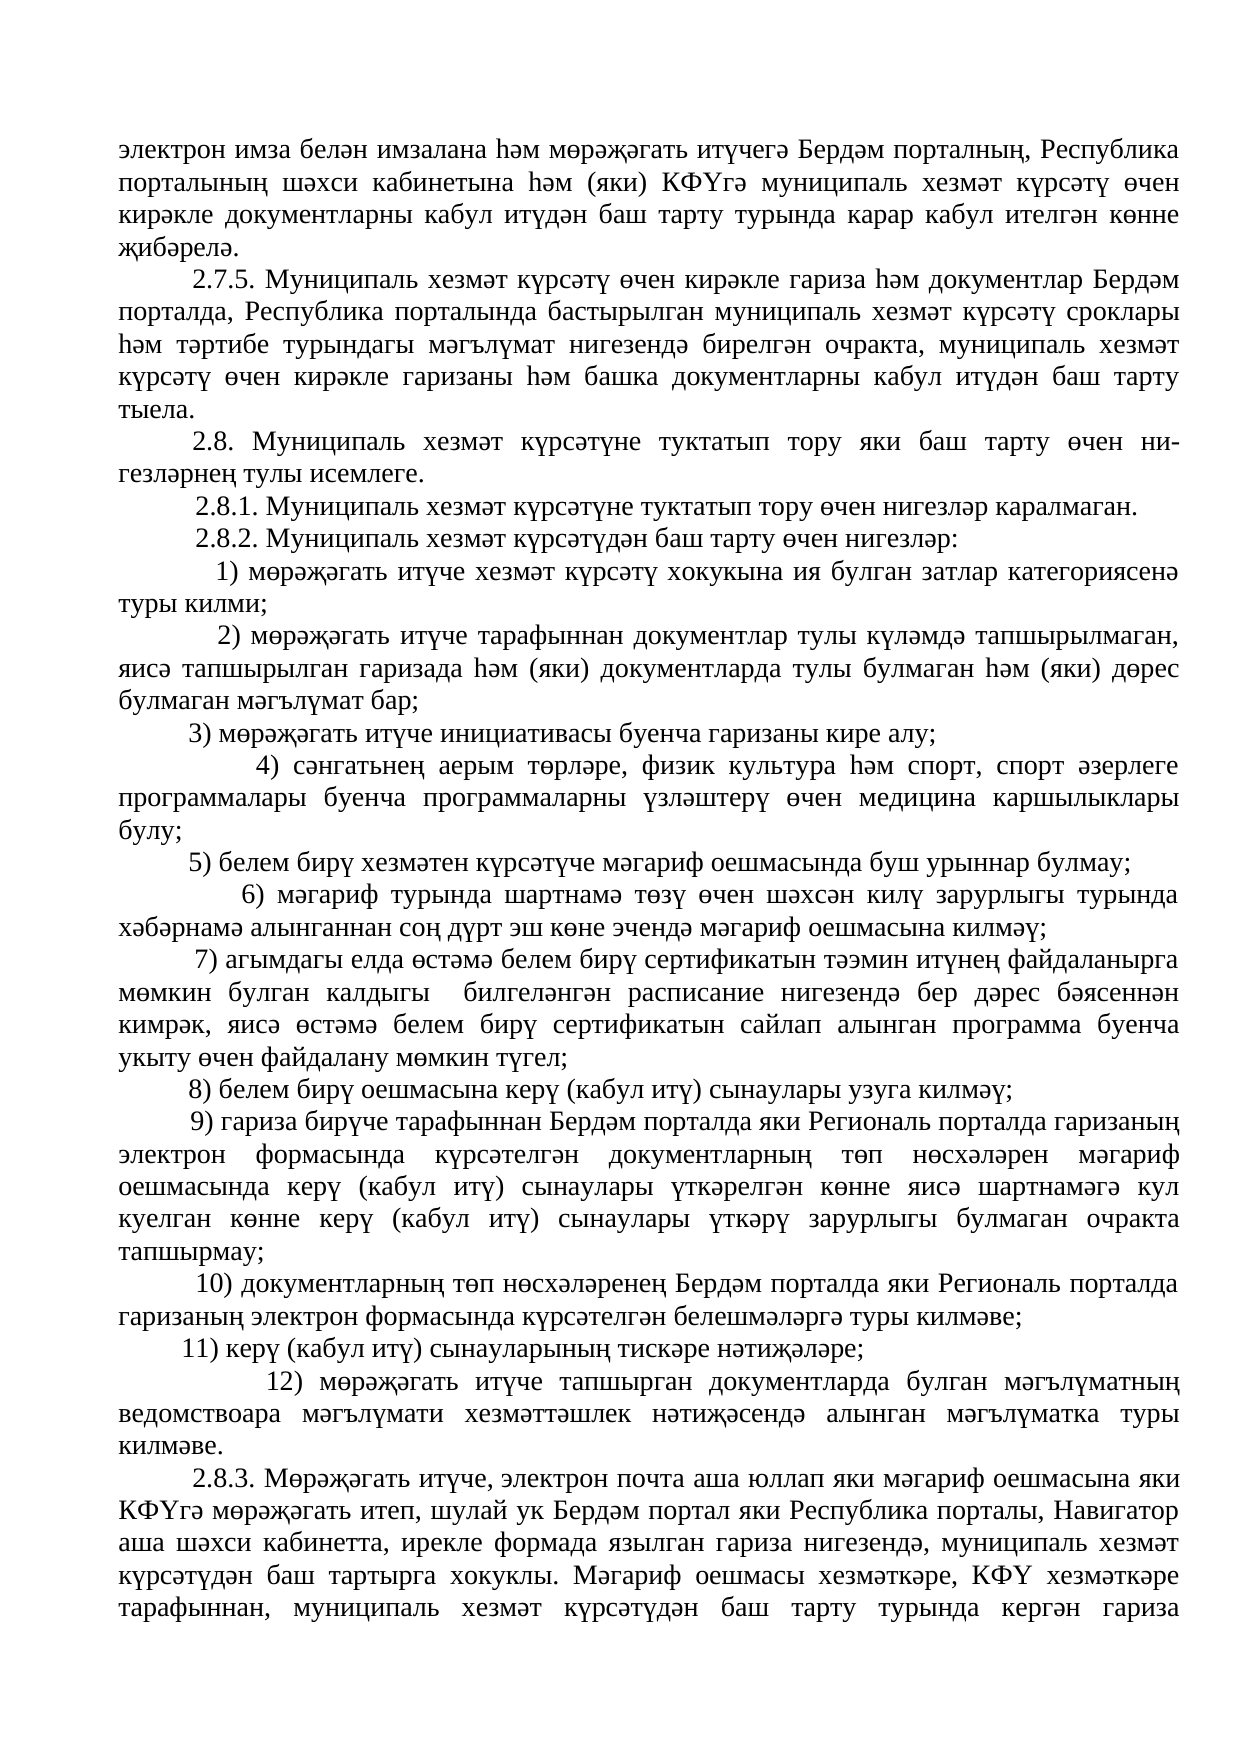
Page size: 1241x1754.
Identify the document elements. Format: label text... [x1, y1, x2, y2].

text 4) сәнгатьнең аерым төрләре, физик культура һәм спорт, спорт әзерлеге программалары буенча программаларны үзләштерү өчен медицина каршылыклары булу; [118, 748, 1181, 845]
text 6) мәгариф турында шартнамә төзү өчен шәхсән килү зарурлыгы турында хәбәрнамә алынганнан соң дүрт эш көне эчендә мәгариф оешмасына килмәү; [118, 878, 1181, 942]
text 2.8. Муниципаль хезмәт күрсәтүне туктатып тору яки баш тарту өчен ни-гезләрнең тулы исемлеге. [118, 424, 1181, 489]
text 11) керү (кабул итү) сынауларының тискәре нәтиҗәләре; [118, 1331, 1181, 1363]
text 10) документларның төп нөсхәләренең Бердәм порталда яки Региональ порталда гаризаның электрон формасында күрсәтелгән белешмәләргә туры килмәве; [118, 1266, 1181, 1331]
text 1) мөрәҗәгать итүче хезмәт күрсәтү хокукына ия булган затлар категориясенә туры килми; [118, 554, 1181, 618]
text 2.8.2. Муниципаль хезмәт күрсәтүдән баш тарту өчен нигезләр: [118, 521, 1181, 554]
text 8) белем бирү оешмасына керү (кабул итү) сынаулары узуга килмәү; [118, 1072, 1181, 1104]
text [118, 132, 1181, 262]
text 3) мөрәҗәгать итүче инициативасы буенча гаризаны кире алу; [118, 716, 1181, 748]
text 2) мөрәҗәгать итүче тарафыннан документлар тулы күләмдә тапшырылмаган, яисә тапшырылган гаризада һәм (яки) документларда тулы булмаган һәм (яки) дөрес булмаган мәгълүмат бар; [118, 618, 1181, 716]
text 9) гариза бирүче тарафыннан Бердәм порталда яки Региональ порталда гаризаның электрон формасында күрсәтелгән документларның төп нөсхәләрен мәгариф оешмасында керү (кабул итү) сынаулары үткәрелгән көнне яисә шартнамәгә кул куелган көнне керү (кабул итү) сынаулары үткәрү зарурлыгы булмаган очракта тапшырмау; [118, 1104, 1181, 1266]
text 7) агымдагы елда өстәмә белем бирү сертификатын тәэмин итүнең файдаланырга мөмкин булган калдыгы билгеләнгән расписание нигезендә бер дәрес бәясеннән кимрәк, яисә өстәмә белем бирү сертификатын сайлап алынган программа буенча укыту өчен файдалану мөмкин түгел; [118, 942, 1181, 1072]
text 12) мөрәҗәгать итүче тапшырган документларда булган мәгълүматның ведомствоара мәгълүмати хезмәттәшлек нәтиҗәсендә алынган мәгълүматка туры килмәве. [118, 1363, 1181, 1461]
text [118, 1461, 1181, 1623]
text 2.8.1. Муниципаль хезмәт күрсәтүне туктатып тору өчен нигезләр каралмаган. [118, 489, 1181, 521]
text 2.7.5. Муниципаль хезмәт күрсәтү өчен кирәкле гариза һәм документлар Бердәм порталда, Республика порталында бастырылган муниципаль хезмәт күрсәтү сроклары һәм тәртибе турындагы мәгълүмат нигезендә бирелгән очракта, муниципаль хезмәт күрсәтү өчен кирәкле гаризаны һәм башка документларны кабул итүдән баш тарту тыела. [118, 262, 1181, 424]
text 5) белем бирү хезмәтен күрсәтүче мәгариф оешмасында буш урыннар булмау; [118, 845, 1181, 878]
